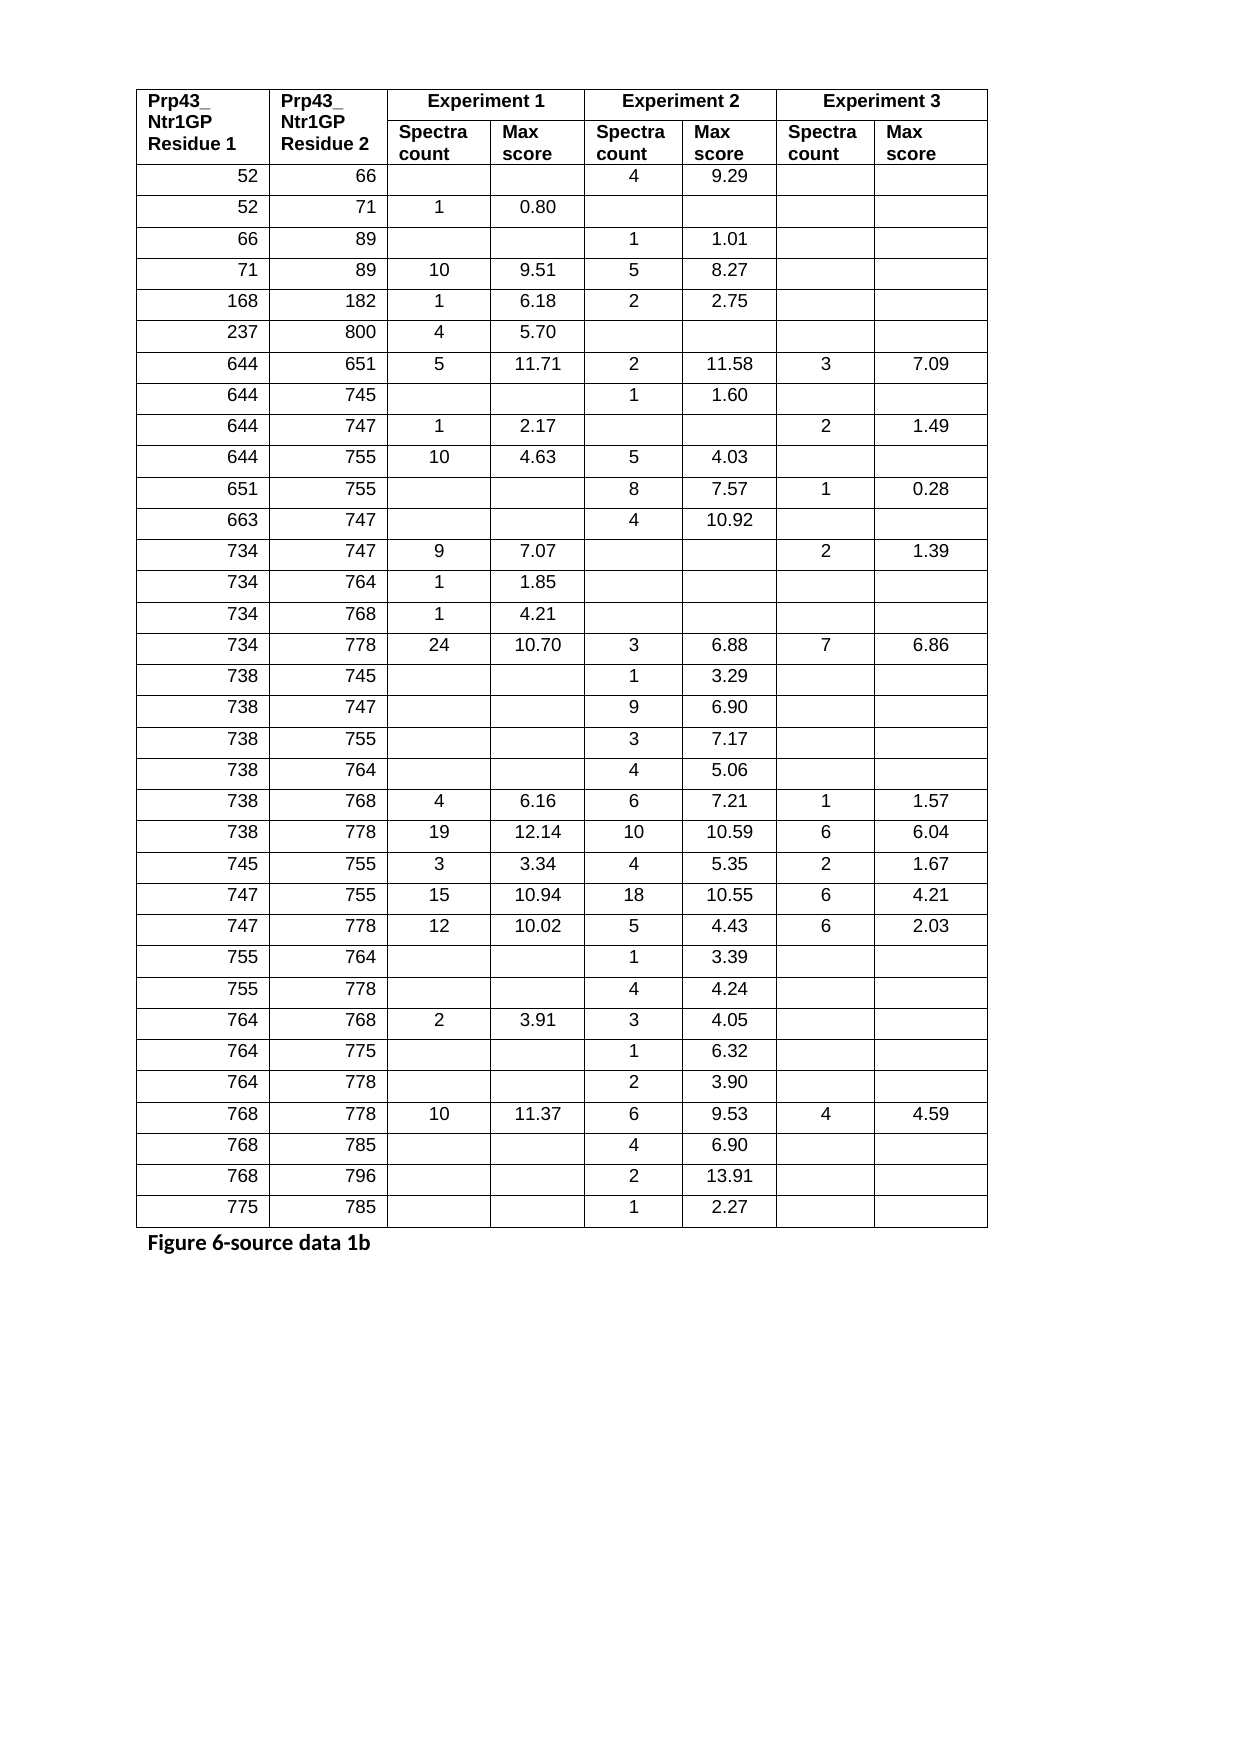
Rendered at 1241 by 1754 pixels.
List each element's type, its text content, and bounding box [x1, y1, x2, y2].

table_cell 768 [270, 603, 387, 633]
table_cell [875, 509, 987, 539]
table_cell [875, 665, 987, 695]
table_cell 5 [585, 259, 682, 289]
table_cell 734 [137, 571, 269, 602]
table_cell 768 [137, 1134, 269, 1164]
table_cell 3.91 [491, 1009, 584, 1039]
table_cell 4.63 [491, 446, 584, 477]
text Figure 6-source data 1b [148, 1228, 1093, 1256]
table_cell 747 [270, 509, 387, 539]
table_cell [388, 478, 490, 508]
table_cell 1 [585, 228, 682, 258]
table_cell 764 [137, 1071, 269, 1102]
table_cell 6 [777, 821, 874, 852]
table_cell 778 [270, 821, 387, 852]
table_cell [777, 696, 874, 727]
table_cell 7.57 [683, 478, 776, 508]
table_cell [388, 384, 490, 414]
table_cell 4 [777, 1103, 874, 1133]
table_cell 6.90 [683, 1134, 776, 1164]
table_cell 778 [270, 1071, 387, 1102]
table_cell 1.39 [875, 540, 987, 570]
table_cell 6.86 [875, 634, 987, 664]
table_cell [777, 1040, 874, 1070]
table_cell 6 [585, 1103, 682, 1133]
table_cell 7.21 [683, 790, 776, 820]
table_cell 4.59 [875, 1103, 987, 1133]
table_cell [777, 384, 874, 414]
table_cell 3 [585, 1009, 682, 1039]
table_cell [491, 228, 584, 258]
table_cell 4 [585, 853, 682, 883]
table_cell 764 [270, 571, 387, 602]
table_cell 778 [270, 915, 387, 945]
table_cell [388, 665, 490, 695]
table_cell 4.21 [491, 603, 584, 633]
table_cell 4 [388, 790, 490, 820]
table_cell 9.51 [491, 259, 584, 289]
table_cell [777, 1071, 874, 1102]
table_cell 738 [137, 790, 269, 820]
table_cell 768 [137, 1165, 269, 1195]
table_cell 2.17 [491, 415, 584, 445]
table_cell 6.16 [491, 790, 584, 820]
table_cell [683, 196, 776, 227]
table_cell [777, 259, 874, 289]
table_cell 10.59 [683, 821, 776, 852]
table_cell 52 [137, 165, 269, 195]
table_cell [777, 321, 874, 352]
table_cell 1 [388, 290, 490, 320]
table_cell 4 [585, 509, 682, 539]
table_cell [777, 290, 874, 320]
table_cell 1 [777, 790, 874, 820]
table_cell 52 [137, 196, 269, 227]
table_cell 3 [388, 853, 490, 883]
table_cell [388, 509, 490, 539]
table_cell [491, 696, 584, 727]
table_cell [875, 759, 987, 789]
table_cell [388, 1040, 490, 1070]
table_cell 66 [270, 165, 387, 195]
table_cell 3.90 [683, 1071, 776, 1102]
table_header Experiment 2 [585, 90, 776, 120]
table_cell [777, 509, 874, 539]
table_cell [875, 978, 987, 1008]
table_cell 1.49 [875, 415, 987, 445]
table_cell 1 [585, 946, 682, 977]
table_cell 5 [585, 915, 682, 945]
table_cell 18 [585, 884, 682, 914]
table_cell Max score [491, 121, 584, 164]
table_cell 734 [137, 540, 269, 570]
table_cell 764 [270, 946, 387, 977]
table_cell Spectra count [388, 121, 490, 164]
table_cell [683, 540, 776, 570]
table_cell [875, 446, 987, 477]
table_cell [491, 1040, 584, 1070]
table_cell [777, 1196, 874, 1227]
table_cell [388, 1165, 490, 1195]
table_cell 796 [270, 1165, 387, 1195]
table_cell 764 [137, 1040, 269, 1070]
table_header Prp43_ Ntr1GP Residue 1 [137, 90, 269, 164]
table_cell [777, 946, 874, 977]
table_cell [777, 603, 874, 633]
table_cell [388, 1196, 490, 1227]
table_cell 775 [270, 1040, 387, 1070]
table_cell 4 [388, 321, 490, 352]
table_cell 89 [270, 259, 387, 289]
table_cell [585, 603, 682, 633]
table_cell 734 [137, 603, 269, 633]
table_cell [388, 759, 490, 789]
table_cell 4.03 [683, 446, 776, 477]
table_cell 4 [585, 759, 682, 789]
table_cell [875, 1040, 987, 1070]
table_cell 182 [270, 290, 387, 320]
table_cell 4.05 [683, 1009, 776, 1039]
table_cell 1 [777, 478, 874, 508]
table_cell 1.57 [875, 790, 987, 820]
table_cell 1.60 [683, 384, 776, 414]
table_cell 6.18 [491, 290, 584, 320]
table_cell [585, 415, 682, 445]
table_cell 0.28 [875, 478, 987, 508]
table_cell 1.67 [875, 853, 987, 883]
table_cell 747 [137, 915, 269, 945]
table_cell 768 [270, 1009, 387, 1039]
table_cell 745 [270, 665, 387, 695]
table_cell 71 [137, 259, 269, 289]
table_cell 4 [585, 978, 682, 1008]
table_cell 15 [388, 884, 490, 914]
table_cell 4.21 [875, 884, 987, 914]
table_cell 785 [270, 1196, 387, 1227]
table_cell [875, 1009, 987, 1039]
table_cell 3.29 [683, 665, 776, 695]
table_cell 3 [585, 728, 682, 758]
table_cell 19 [388, 821, 490, 852]
table_cell 778 [270, 978, 387, 1008]
table_cell 66 [137, 228, 269, 258]
table_cell 0.80 [491, 196, 584, 227]
table_cell [388, 728, 490, 758]
table_cell 7.09 [875, 353, 987, 383]
table_cell [388, 1134, 490, 1164]
table_cell 2 [388, 1009, 490, 1039]
table_cell [875, 196, 987, 227]
table_cell 745 [270, 384, 387, 414]
table_cell 747 [270, 540, 387, 570]
table_cell [777, 1134, 874, 1164]
table_cell 8 [585, 478, 682, 508]
table_cell 738 [137, 728, 269, 758]
table_cell 5.06 [683, 759, 776, 789]
table_cell 1 [388, 603, 490, 633]
table_cell 734 [137, 634, 269, 664]
table_cell 2 [777, 415, 874, 445]
table_cell 775 [137, 1196, 269, 1227]
table_cell 4 [585, 165, 682, 195]
table_cell 747 [137, 884, 269, 914]
table_cell 10.94 [491, 884, 584, 914]
table_cell 651 [137, 478, 269, 508]
table_cell 6.04 [875, 821, 987, 852]
table_cell [491, 946, 584, 977]
table_cell [777, 446, 874, 477]
table_cell 755 [137, 946, 269, 977]
table_cell [585, 321, 682, 352]
table_cell 1 [585, 384, 682, 414]
table_cell 9 [585, 696, 682, 727]
table_cell [491, 759, 584, 789]
table_cell [777, 571, 874, 602]
table_cell 168 [137, 290, 269, 320]
table_cell Max score [683, 121, 776, 164]
table_cell 764 [270, 759, 387, 789]
table_cell [683, 415, 776, 445]
table_cell 755 [270, 446, 387, 477]
table_cell 755 [270, 478, 387, 508]
table_cell [491, 384, 584, 414]
table_cell 7.17 [683, 728, 776, 758]
table_cell 778 [270, 634, 387, 664]
table_cell 2 [585, 290, 682, 320]
table_cell [777, 196, 874, 227]
table_cell 10.70 [491, 634, 584, 664]
table_cell [388, 978, 490, 1008]
table_cell 644 [137, 353, 269, 383]
table_cell 2 [585, 353, 682, 383]
table_cell 11.37 [491, 1103, 584, 1133]
table_cell 1 [585, 665, 682, 695]
table_cell 2 [585, 1071, 682, 1102]
table_cell [491, 1196, 584, 1227]
table_cell 1 [388, 196, 490, 227]
table_cell 5.70 [491, 321, 584, 352]
table_cell 7.07 [491, 540, 584, 570]
table_cell 1 [388, 571, 490, 602]
table_cell 13.91 [683, 1165, 776, 1195]
table_cell 5 [585, 446, 682, 477]
table_cell 644 [137, 384, 269, 414]
table_cell [491, 1071, 584, 1102]
table_cell 10.02 [491, 915, 584, 945]
table_cell Spectra count [585, 121, 682, 164]
table_cell 800 [270, 321, 387, 352]
table_header Prp43_ Ntr1GP Residue 2 [270, 90, 387, 164]
table_cell 7 [777, 634, 874, 664]
table_cell [683, 571, 776, 602]
table_cell 6.88 [683, 634, 776, 664]
table_cell Max score [875, 121, 987, 164]
table_cell 11.71 [491, 353, 584, 383]
table_cell [875, 165, 987, 195]
table_cell [875, 571, 987, 602]
table_cell [683, 321, 776, 352]
table_cell 1.85 [491, 571, 584, 602]
table_cell [777, 759, 874, 789]
table_cell [491, 1165, 584, 1195]
table_cell 2 [777, 540, 874, 570]
table_cell 10 [585, 821, 682, 852]
table_cell 2 [585, 1165, 682, 1195]
table_cell 11.58 [683, 353, 776, 383]
table_cell 3 [585, 634, 682, 664]
table_cell 4 [585, 1134, 682, 1164]
table_cell 237 [137, 321, 269, 352]
table_cell 9 [388, 540, 490, 570]
table_cell 10 [388, 1103, 490, 1133]
table_cell Spectra count [777, 121, 874, 164]
table_cell 755 [137, 978, 269, 1008]
table_cell 644 [137, 446, 269, 477]
table_cell 745 [137, 853, 269, 883]
table_cell 768 [137, 1103, 269, 1133]
table_cell 89 [270, 228, 387, 258]
table_cell 2.03 [875, 915, 987, 945]
table_cell [875, 696, 987, 727]
table_cell [875, 946, 987, 977]
table_cell [875, 1071, 987, 1102]
table_cell [388, 228, 490, 258]
table_cell 12.14 [491, 821, 584, 852]
table_cell 3.39 [683, 946, 776, 977]
table_cell 738 [137, 696, 269, 727]
table_cell 663 [137, 509, 269, 539]
table_cell [491, 978, 584, 1008]
table_cell 2.27 [683, 1196, 776, 1227]
table_cell 1 [585, 1196, 682, 1227]
table_cell 764 [137, 1009, 269, 1039]
table_cell [875, 321, 987, 352]
table_cell [875, 728, 987, 758]
table_cell [875, 384, 987, 414]
table_cell 651 [270, 353, 387, 383]
table_cell 8.27 [683, 259, 776, 289]
table_cell 6.32 [683, 1040, 776, 1070]
table_cell [491, 509, 584, 539]
table_cell [777, 728, 874, 758]
table_cell [388, 1071, 490, 1102]
table_cell [491, 165, 584, 195]
table_cell 4.43 [683, 915, 776, 945]
table_cell [683, 603, 776, 633]
table_cell 738 [137, 665, 269, 695]
table_cell 747 [270, 415, 387, 445]
table_cell 738 [137, 759, 269, 789]
table_cell [875, 259, 987, 289]
table_cell [491, 665, 584, 695]
table_cell 1.01 [683, 228, 776, 258]
table_cell [388, 696, 490, 727]
table_cell 747 [270, 696, 387, 727]
table_cell 6 [777, 884, 874, 914]
table_cell [875, 1196, 987, 1227]
table_cell [875, 228, 987, 258]
table_cell 10.92 [683, 509, 776, 539]
table_cell 2.75 [683, 290, 776, 320]
table_cell [777, 165, 874, 195]
table_cell 738 [137, 821, 269, 852]
table_cell 71 [270, 196, 387, 227]
table_cell 3.34 [491, 853, 584, 883]
table_cell 9.29 [683, 165, 776, 195]
table_header Experiment 1 [388, 90, 584, 120]
table_cell 755 [270, 884, 387, 914]
table_cell [585, 571, 682, 602]
table_cell [491, 728, 584, 758]
table_cell [491, 1134, 584, 1164]
table_cell [777, 978, 874, 1008]
table_cell 6 [777, 915, 874, 945]
table_cell [585, 540, 682, 570]
table_cell 1 [388, 415, 490, 445]
table_cell 644 [137, 415, 269, 445]
table_cell [875, 1134, 987, 1164]
table_cell 9.53 [683, 1103, 776, 1133]
table_cell [777, 1009, 874, 1039]
table_cell 10.55 [683, 884, 776, 914]
table_cell 778 [270, 1103, 387, 1133]
table_cell 5.35 [683, 853, 776, 883]
table_cell 6 [585, 790, 682, 820]
table_cell 755 [270, 853, 387, 883]
table_cell [388, 946, 490, 977]
table_cell [875, 290, 987, 320]
table_cell 5 [388, 353, 490, 383]
table_cell 4.24 [683, 978, 776, 1008]
table_cell [491, 478, 584, 508]
table_cell 3 [777, 353, 874, 383]
table_cell 10 [388, 446, 490, 477]
table_cell 24 [388, 634, 490, 664]
table_cell 6.90 [683, 696, 776, 727]
table_cell [388, 165, 490, 195]
table_cell 12 [388, 915, 490, 945]
table_cell 10 [388, 259, 490, 289]
table_cell 768 [270, 790, 387, 820]
table_header Experiment 3 [777, 90, 987, 120]
table_cell [777, 228, 874, 258]
table_cell 785 [270, 1134, 387, 1164]
table_cell [777, 1165, 874, 1195]
table_cell 2 [777, 853, 874, 883]
table_cell [875, 1165, 987, 1195]
table_cell 755 [270, 728, 387, 758]
table_cell [777, 665, 874, 695]
table_cell [875, 603, 987, 633]
table_cell [585, 196, 682, 227]
table_cell 1 [585, 1040, 682, 1070]
